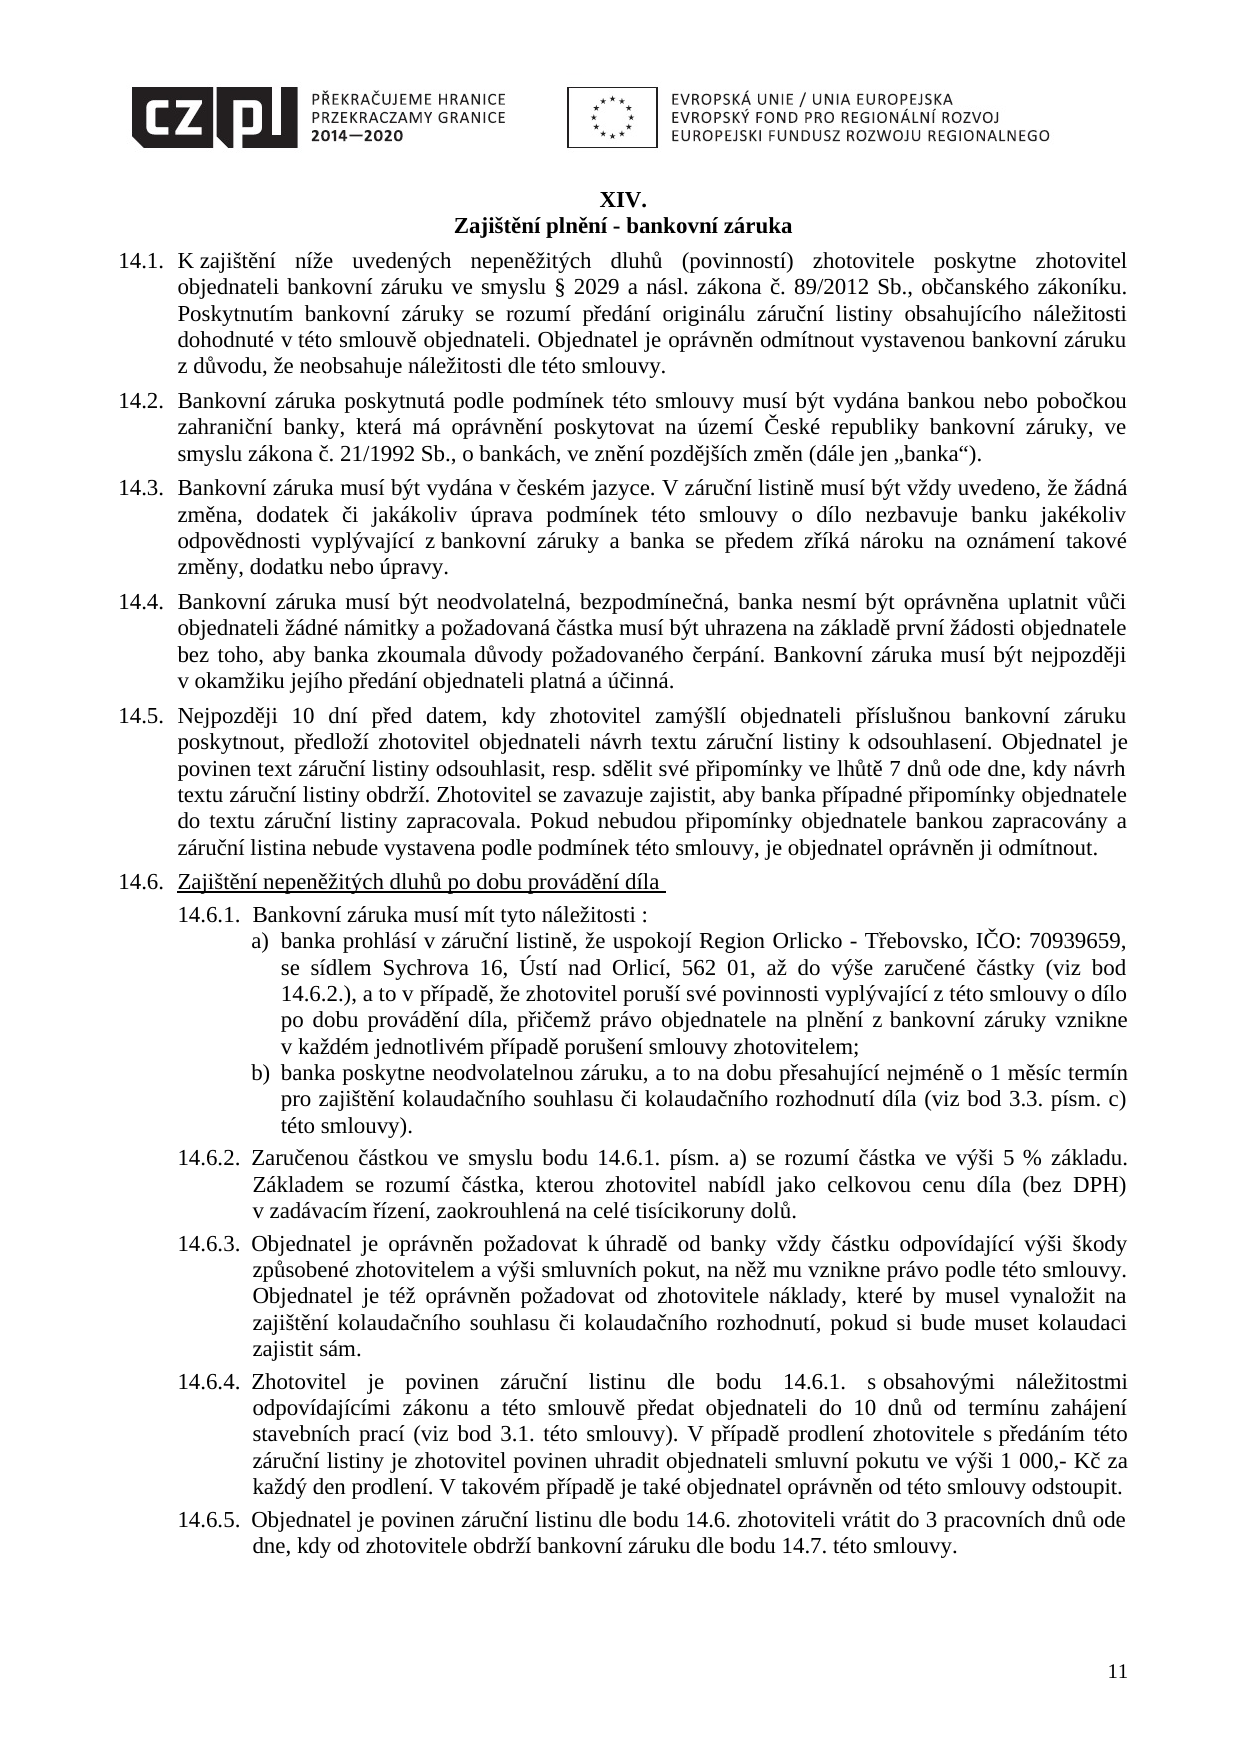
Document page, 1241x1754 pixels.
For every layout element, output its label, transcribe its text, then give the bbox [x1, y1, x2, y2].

list Bankovní záruka poskytnutá podle podmínek této smlouvy musí být vydána bankou nebo pobočkou zahraniční banky, která má oprávnění poskytovat na území České republiky bankovní záruky, ve smyslu zákona č. 21/1992 Sb., o bankách, ve znění pozdějších změn (dále jen „banka“). [118, 387, 1128, 466]
list banka poskytne neodvolatelnou záruku, a to na dobu přesahující nejméně o 1 měsíc termín pro zajištění kolaudačního souhlasu či kolaudačního rozhodnutí díla (viz bod 3.3. písm. c) této smlouvy). [251, 1059, 1128, 1138]
text Zajištění plnění - bankovní záruka [118, 212, 1128, 238]
list Bankovní záruka musí mít tyto náležitosti : [177, 901, 1128, 927]
list Zhotovitel je povinen záruční listinu dle bodu 14.6.1. s obsahovými náležitostmi odpovídajícími zákonu a této smlouvě předat objednateli do 10 dnů od termínu zahájení stavebních prací (viz bod 3.1. této smlouvy). V případě prodlení zhotovitele s předáním této záruční listiny je zhotovitel povinen uhradit objednateli smluvní pokutu ve výši 1 000,- Kč za každý den prodlení. V takovém případě je také objednatel oprávněn od této smlouvy odstoupit. [177, 1368, 1128, 1499]
list Nejpozději 10 dní před datem, kdy zhotovitel zamýšlí objednateli příslušnou bankovní záruku poskytnout, předloží zhotovitel objednateli návrh textu záruční listiny k odsouhlasení. Objednatel je povinen text záruční listiny odsouhlasit, resp. sdělit své připomínky ve lhůtě 7 dnů ode dne, kdy návrh textu záruční listiny obdrží. Zhotovitel se zavazuje zajistit, aby banka případné připomínky objednatele do textu záruční listiny zapracovala. Pokud nebudou připomínky objednatele bankou zapracovány a záruční listina nebude vystavena podle podmínek této smlouvy, je objednatel oprávněn ji odmítnout. [118, 702, 1128, 860]
list Bankovní záruka musí být neodvolatelná, bezpodmínečná, banka nesmí být oprávněna uplatnit vůči objednateli žádné námitky a požadovaná částka musí být uhrazena na základě první žádosti objednatele bez toho, aby banka zkoumala důvody požadovaného čerpání. Bankovní záruka musí být nejpozději v okamžiku jejího předání objednateli platná a účinná. [118, 588, 1128, 693]
list K zajištění níže uvedených nepeněžitých dluhů (povinností) zhotovitele poskytne zhotovitel objednateli bankovní záruku ve smyslu § 2029 a násl. zákona č. 89/2012 Sb., občanského zákoníku. Poskytnutím bankovní záruky se rozumí předání originálu záruční listiny obsahujícího náležitosti dohodnuté v této smlouvě objednateli. Objednatel je oprávněn odmítnout vystavenou bankovní záruku z důvodu, že neobsahuje náležitosti dle této smlouvy. [118, 247, 1128, 379]
list Zajištění nepeněžitých dluhů po dobu provádění díla [118, 868, 1128, 895]
list Zaručenou částkou ve smyslu bodu 14.6.1. písm. a) se rozumí částka ve výši 5 % základu. Základem se rozumí částka, kterou zhotovitel nabídl jako celkovou cenu díla (bez DPH) v zadávacím řízení, zaokrouhlená na celé tisícikoruny dolů. [177, 1144, 1128, 1223]
picture [118, 73, 1064, 162]
list banka prohlásí v záruční listině, že uspokojí Region Orlicko - Třebovsko, IČO: 70939659, se sídlem Sychrova 16, Ústí nad Orlicí, 562 01, až do výše zaručené částky (viz bod 14.6.2.), a to v případě, že zhotovitel poruší své povinnosti vyplývající z této smlouvy o dílo po dobu provádění díla, přičemž právo objednatele na plnění z bankovní záruky vznikne v každém jednotlivém případě porušení smlouvy zhotovitelem; [251, 927, 1128, 1059]
text XIV. [118, 186, 1128, 212]
list Objednatel je povinen záruční listinu dle bodu 14.6. zhotoviteli vrátit do 3 pracovních dnů ode dne, kdy od zhotovitele obdrží bankovní záruku dle bodu 14.7. této smlouvy. [177, 1506, 1128, 1558]
list Objednatel je oprávněn požadovat k úhradě od banky vždy částku odpovídající výši škody způsobené zhotovitelem a výši smluvních pokut, na něž mu vznikne právo podle této smlouvy. Objednatel je též oprávněn požadovat od zhotovitele náklady, které by musel vynaložit na zajištění kolaudačního souhlasu či kolaudačního rozhodnutí, pokud si bude muset kolaudaci zajistit sám. [177, 1230, 1128, 1361]
list Bankovní záruka musí být vydána v českém jazyce. V záruční listině musí být vždy uvedeno, že žádná změna, dodatek či jakákoliv úprava podmínek této smlouvy o dílo nezbavuje banku jakékoliv odpovědnosti vyplývající z bankovní záruky a banka se předem zříká nároku na oznámení takové změny, dodatku nebo úpravy. [118, 474, 1128, 580]
